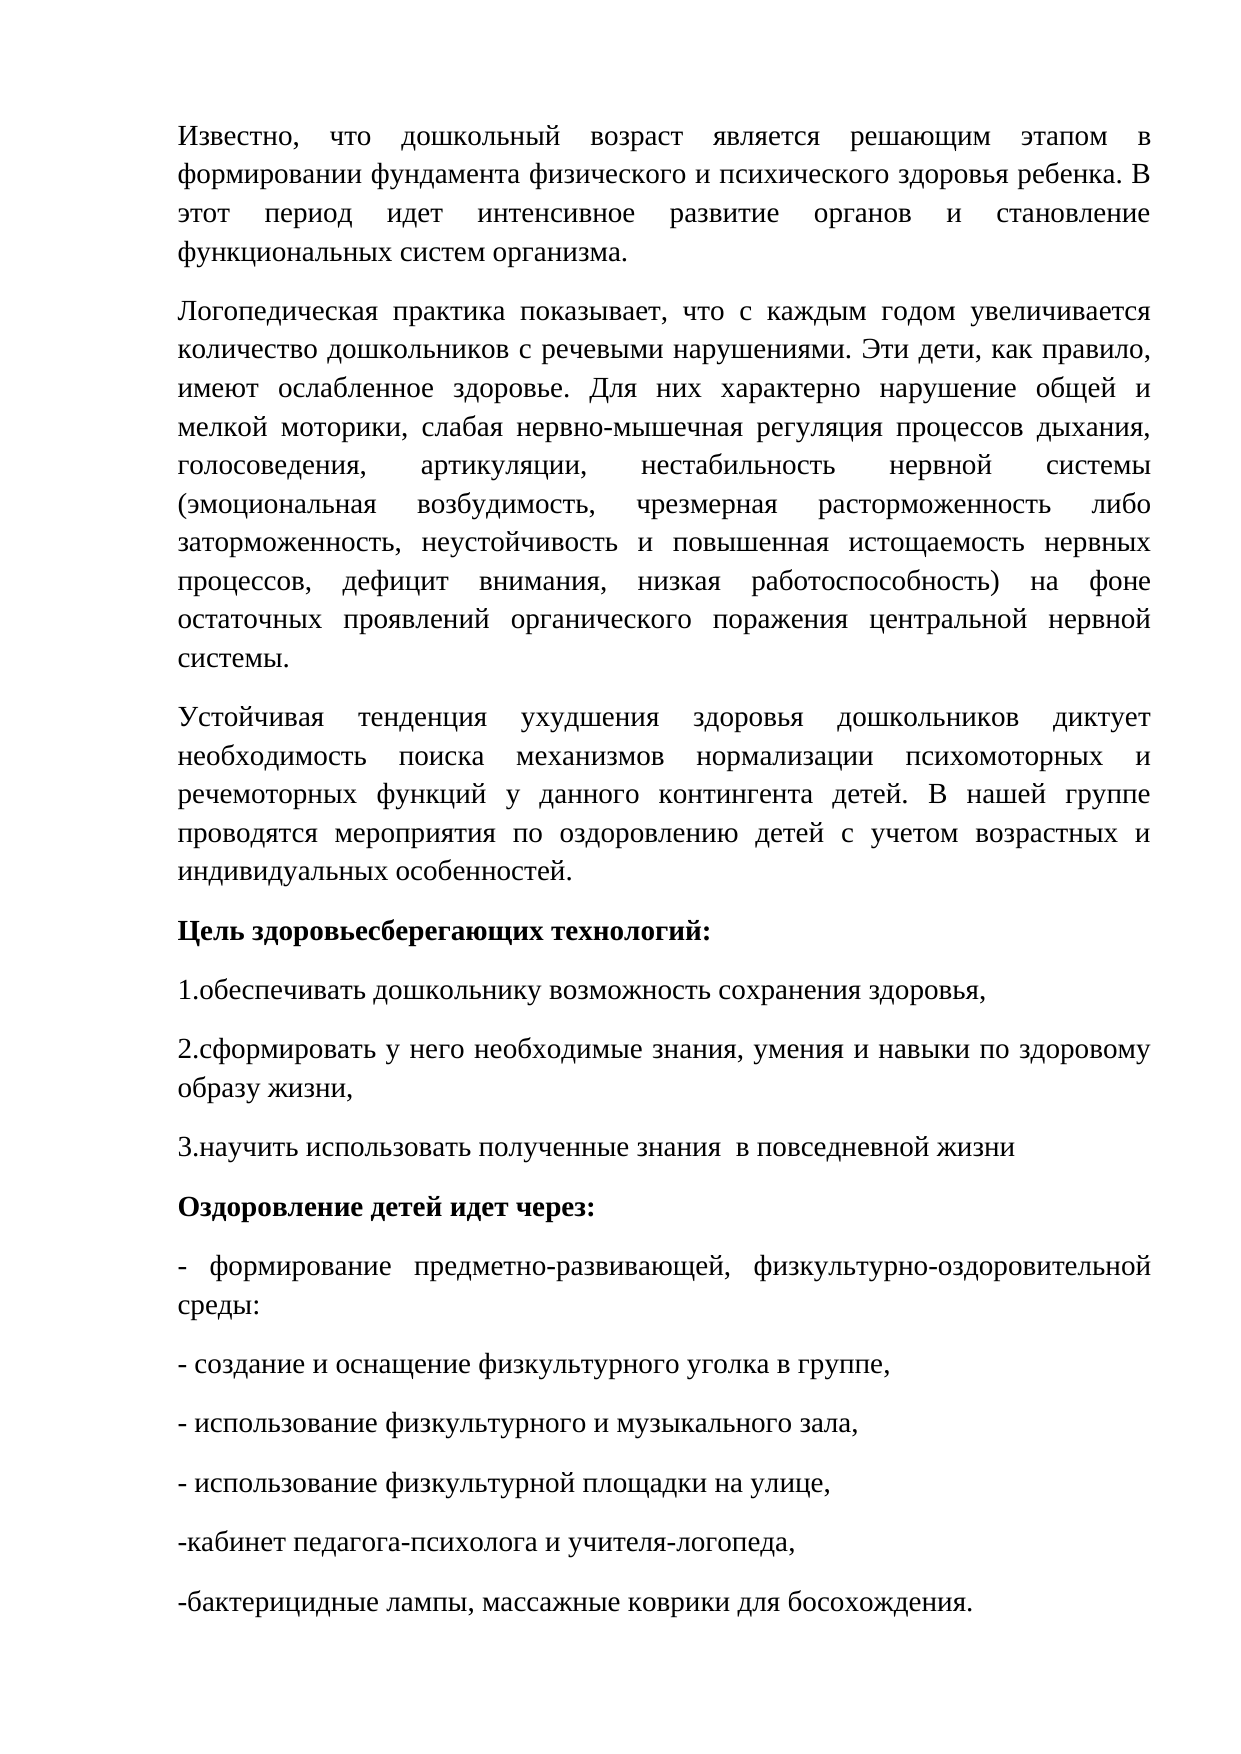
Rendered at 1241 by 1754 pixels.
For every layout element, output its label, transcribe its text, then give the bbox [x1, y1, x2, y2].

text - создание и оснащение физкультурного уголка в группе, [177, 1346, 1152, 1380]
text Логопедическая практика показывает, что с каждым годом увеличивается количество дошкольников с речевыми нарушениями. Эти дети, как правило, имеют ослабленное здоровье. Для них характерно нарушение общей и мелкой моторики, слабая нервно-мышечная регуляция процессов дыхания, голосоведения, артикуляции, нестабильность нервной системы (эмоциональная возбудимость, чрезмерная расторможенность либо заторможенность, неустойчивость и повышенная истощаемость нервных процессов, дефицит внимания, низкая работоспособность) на фоне остаточных проявлений органического поражения центральной нервной системы. [177, 293, 1152, 673]
text Цель здоровьесберегающих технологий: [177, 913, 1152, 946]
text Известно, что дошкольный возраст является решающим этапом в формировании фундамента физического и психического здоровья ребенка. В этот период идет интенсивное развитие органов и становление функциональных систем организма. [177, 118, 1152, 267]
text - формирование предметно-развивающей, физкультурно-оздоровительной среды: [177, 1248, 1152, 1320]
text 1.обеспечивать дошкольнику возможность сохранения здоровья, [177, 972, 1152, 1006]
text - использование физкультурного и музыкального зала, [177, 1406, 1152, 1439]
text -бактерицидные лампы, массажные коврики для босохождения. [177, 1584, 1152, 1617]
text Устойчивая тенденция ухудшения здоровья дошкольников диктует необходимость поиска механизмов нормализации психомоторных и речемоторных функций у данного контингента детей. В нашей группе проводятся мероприятия по оздоровлению детей с учетом возрастных и индивидуальных особенностей. [177, 699, 1152, 887]
text Оздоровление детей идет через: [177, 1189, 1152, 1222]
text 3.научить использовать полученные знания в повседневной жизни [177, 1129, 1152, 1163]
text -кабинет педагога-психолога и учителя-логопеда, [177, 1524, 1152, 1558]
text - использование физкультурной площадки на улице, [177, 1465, 1152, 1498]
text 2.сформировать у него необходимые знания, умения и навыки по здоровому образу жизни, [177, 1032, 1152, 1104]
